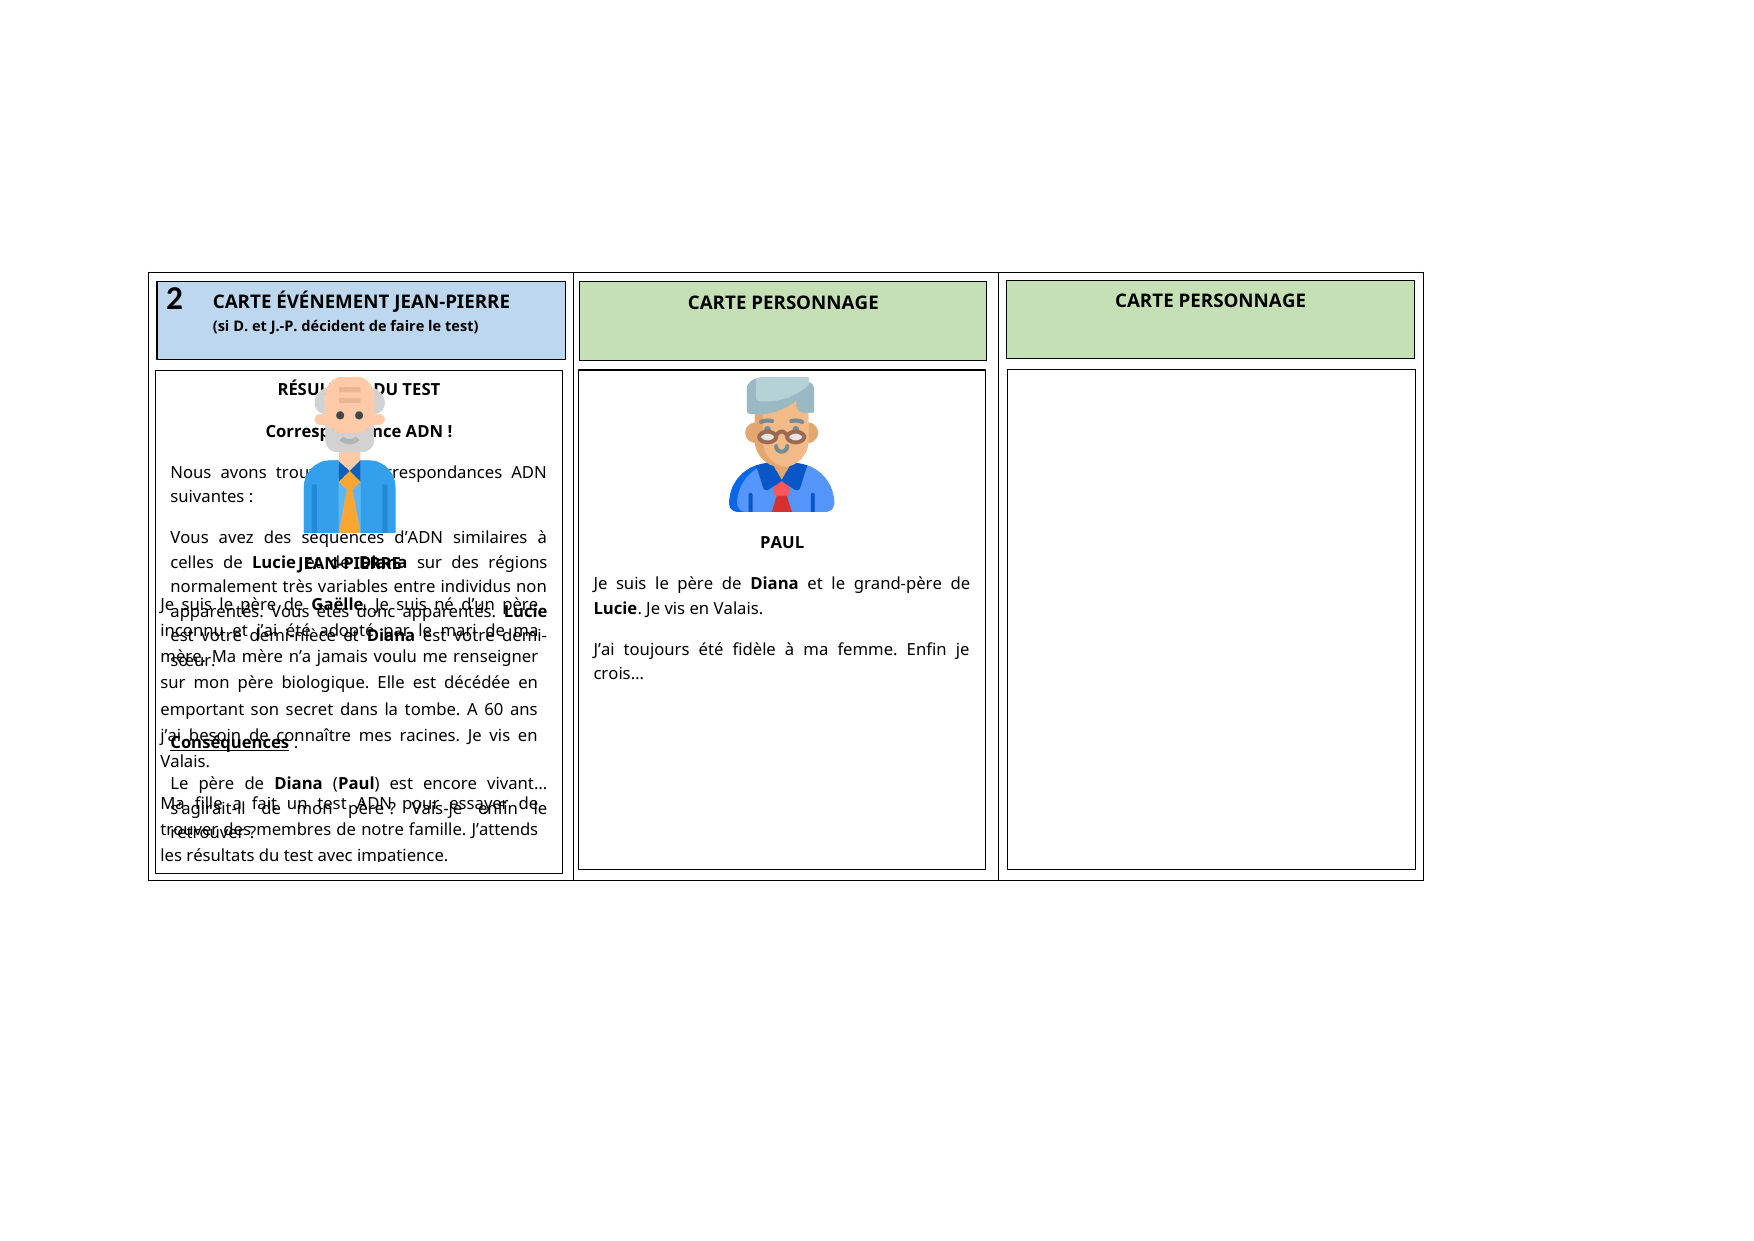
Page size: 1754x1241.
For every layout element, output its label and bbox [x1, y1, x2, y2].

picture [714, 377, 849, 512]
table_header [574, 273, 998, 880]
table_header [149, 273, 573, 880]
table_header [999, 273, 1423, 880]
picture [271, 377, 428, 533]
